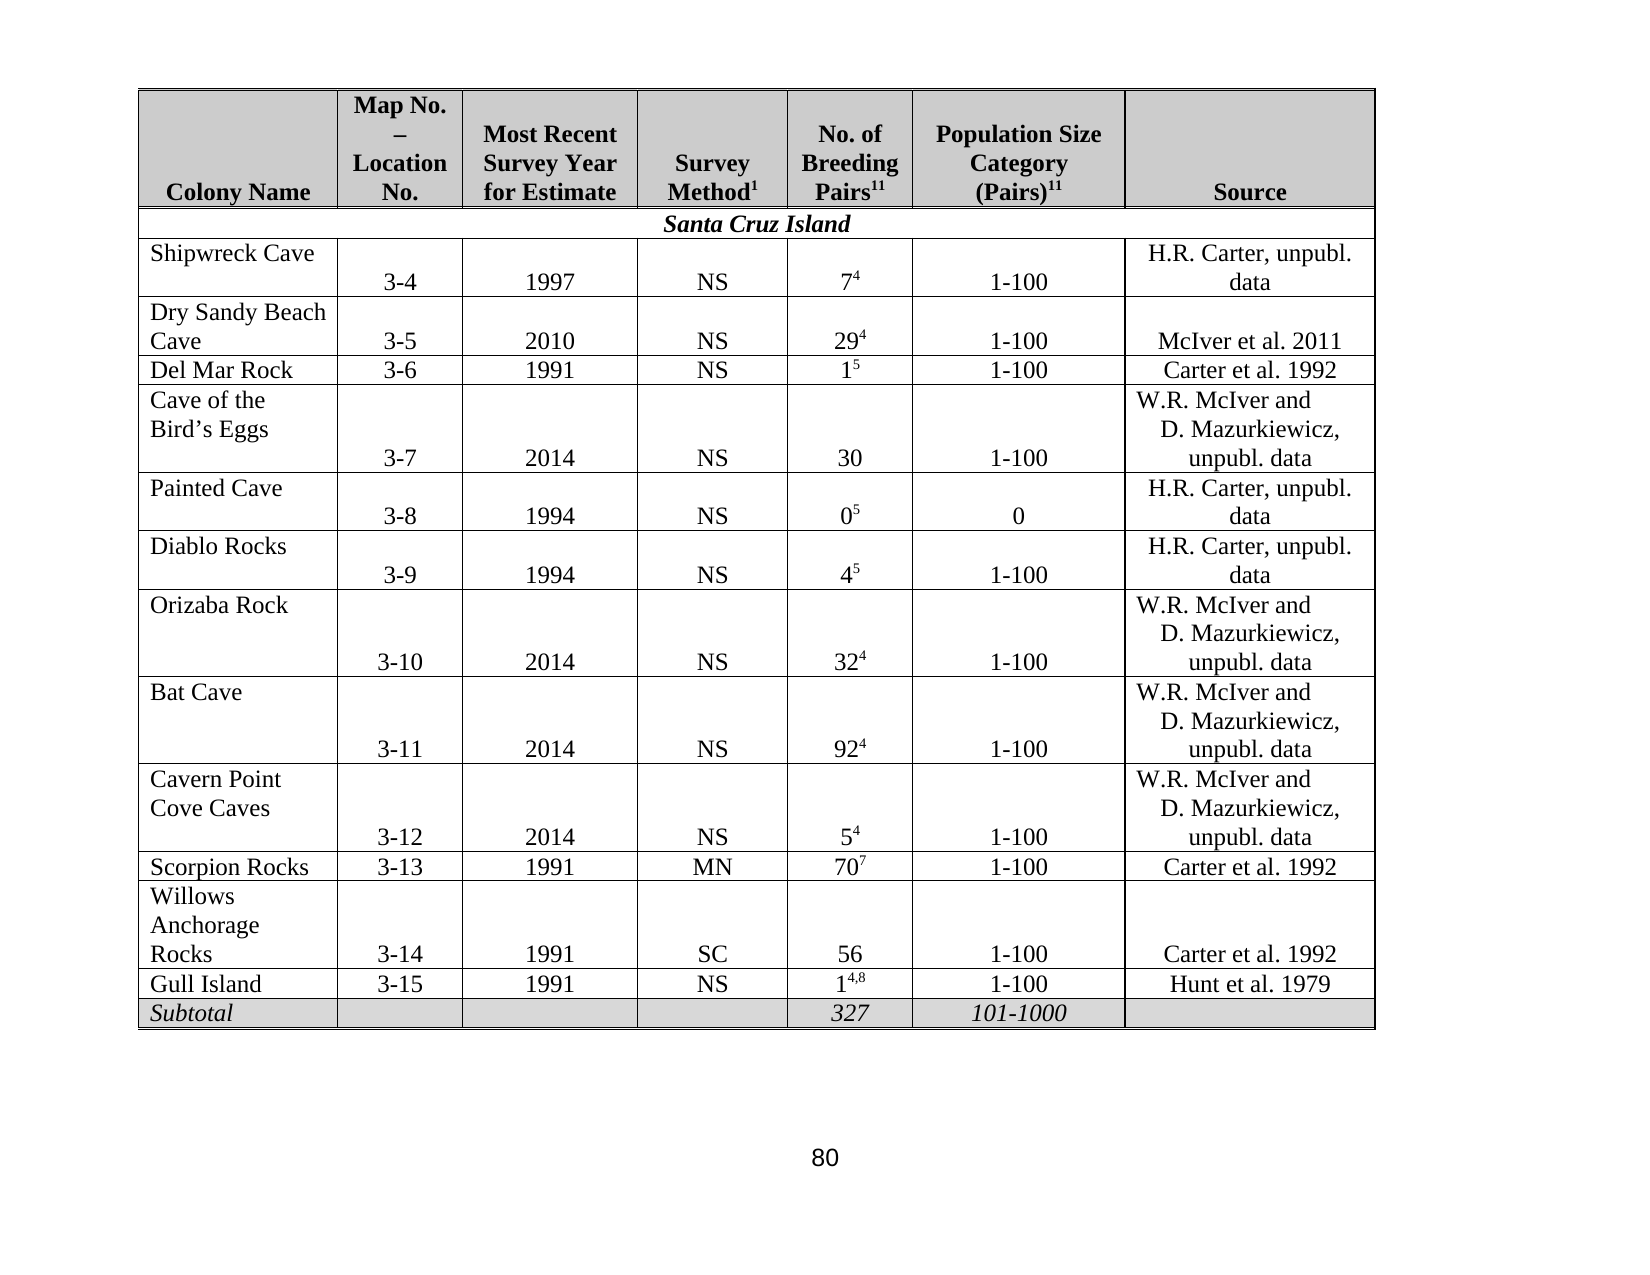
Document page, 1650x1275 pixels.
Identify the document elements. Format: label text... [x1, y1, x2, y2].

table_cell 3-13 [338, 852, 462, 880]
table_cell Santa Cruz Island [139, 209, 1374, 237]
table_cell [638, 999, 787, 1027]
table_cell NS [638, 473, 787, 530]
table_cell NS [638, 590, 787, 676]
table_cell Diablo Rocks [139, 531, 337, 589]
table_cell [338, 999, 462, 1027]
table_cell Willows Anchorage Rocks [139, 881, 337, 968]
table_cell Carter et al. 1992 [1126, 852, 1374, 880]
table_cell 3-6 [338, 356, 462, 384]
table_cell 3-9 [338, 531, 462, 589]
table_cell W.R. McIver and D. Mazurkiewicz, unpubl. data [1126, 677, 1374, 763]
table_cell Shipwreck Cave [139, 239, 337, 296]
table_cell 1997 [463, 239, 637, 296]
table_cell 1-100 [913, 239, 1124, 296]
table_cell Bat Cave [139, 677, 337, 763]
table_cell NS [638, 969, 787, 997]
table_cell 3-8 [338, 473, 462, 530]
table_cell 1-100 [913, 764, 1124, 851]
table_cell Cave of the Bird’s Eggs [139, 385, 337, 472]
table_cell H.R. Carter, unpubl. data [1126, 239, 1374, 296]
table_cell 74 [788, 239, 912, 296]
table_cell Carter et al. 1992 [1126, 356, 1374, 384]
table_cell 05 [788, 473, 912, 530]
table_cell Orizaba Rock [139, 590, 337, 676]
table_cell 2014 [463, 764, 637, 851]
table_cell 2014 [463, 677, 637, 763]
table_cell McIver et al. 2011 [1126, 297, 1374, 354]
table_cell [1126, 999, 1374, 1027]
table_cell 324 [788, 590, 912, 676]
table_cell Carter et al. 1992 [1126, 881, 1374, 968]
table_cell 2014 [463, 385, 637, 472]
table_cell 3-14 [338, 881, 462, 968]
table_cell 3-10 [338, 590, 462, 676]
table_cell 3-7 [338, 385, 462, 472]
table_cell 3-11 [338, 677, 462, 763]
table_header Most Recent Survey Year for Estimate [463, 91, 637, 206]
table_cell Hunt et al. 1979 [1126, 969, 1374, 997]
table_cell 1994 [463, 473, 637, 530]
table_cell 1-100 [913, 590, 1124, 676]
table_cell NS [638, 385, 787, 472]
table_cell 1-100 [913, 297, 1124, 354]
table_cell 2014 [463, 590, 637, 676]
table_header Colony Name [139, 91, 337, 206]
table_cell Cavern Point Cove Caves [139, 764, 337, 851]
table_cell 3-5 [338, 297, 462, 354]
table_header Population Size Category (Pairs)11 [913, 91, 1124, 206]
table_cell NS [638, 297, 787, 354]
table_cell Dry Sandy Beach Cave [139, 297, 337, 354]
table_cell 0 [913, 473, 1124, 530]
table_cell 1991 [463, 852, 637, 880]
table_cell W.R. McIver and D. Mazurkiewicz, unpubl. data [1126, 590, 1374, 676]
table_cell NS [638, 531, 787, 589]
table_header Map No. – Location No. [338, 91, 462, 206]
table_cell 54 [788, 764, 912, 851]
table_cell Subtotal [139, 999, 337, 1027]
table_cell W.R. McIver and D. Mazurkiewicz, unpubl. data [1126, 385, 1374, 472]
table_cell 1991 [463, 969, 637, 997]
table_cell H.R. Carter, unpubl. data [1126, 531, 1374, 589]
table_cell 3-15 [338, 969, 462, 997]
table_cell H.R. Carter, unpubl. data [1126, 473, 1374, 530]
table_cell 1-100 [913, 881, 1124, 968]
table_cell 1-100 [913, 677, 1124, 763]
table_cell 1-100 [913, 385, 1124, 472]
table_cell 327 [788, 999, 912, 1027]
table_cell 1-100 [913, 356, 1124, 384]
table_cell SC [638, 881, 787, 968]
table_cell NS [638, 239, 787, 296]
table_cell 30 [788, 385, 912, 472]
table_cell Del Mar Rock [139, 356, 337, 384]
table_cell NS [638, 677, 787, 763]
table_cell 3-12 [338, 764, 462, 851]
table_cell 56 [788, 881, 912, 968]
table_cell 924 [788, 677, 912, 763]
table_cell NS [638, 356, 787, 384]
table_cell 1991 [463, 356, 637, 384]
table_cell W.R. McIver and D. Mazurkiewicz, unpubl. data [1126, 764, 1374, 851]
table_header No. of Breeding Pairs11 [788, 91, 912, 206]
table_cell MN [638, 852, 787, 880]
table_cell 294 [788, 297, 912, 354]
table_cell 1-100 [913, 852, 1124, 880]
table_cell 1-100 [913, 531, 1124, 589]
table_cell Gull Island [139, 969, 337, 997]
table_cell 101-1000 [913, 999, 1124, 1027]
table_cell 2010 [463, 297, 637, 354]
table_cell Painted Cave [139, 473, 337, 530]
table_header Survey Method1 [638, 91, 787, 206]
table_cell Scorpion Rocks [139, 852, 337, 880]
table_cell 3-4 [338, 239, 462, 296]
table_cell NS [638, 764, 787, 851]
table_cell 707 [788, 852, 912, 880]
table_cell 14,8 [788, 969, 912, 997]
table_cell 45 [788, 531, 912, 589]
table_cell 1994 [463, 531, 637, 589]
table_header Source [1126, 91, 1374, 206]
table_cell 1991 [463, 881, 637, 968]
table_cell [463, 999, 637, 1027]
table_cell 15 [788, 356, 912, 384]
table_cell 1-100 [913, 969, 1124, 997]
